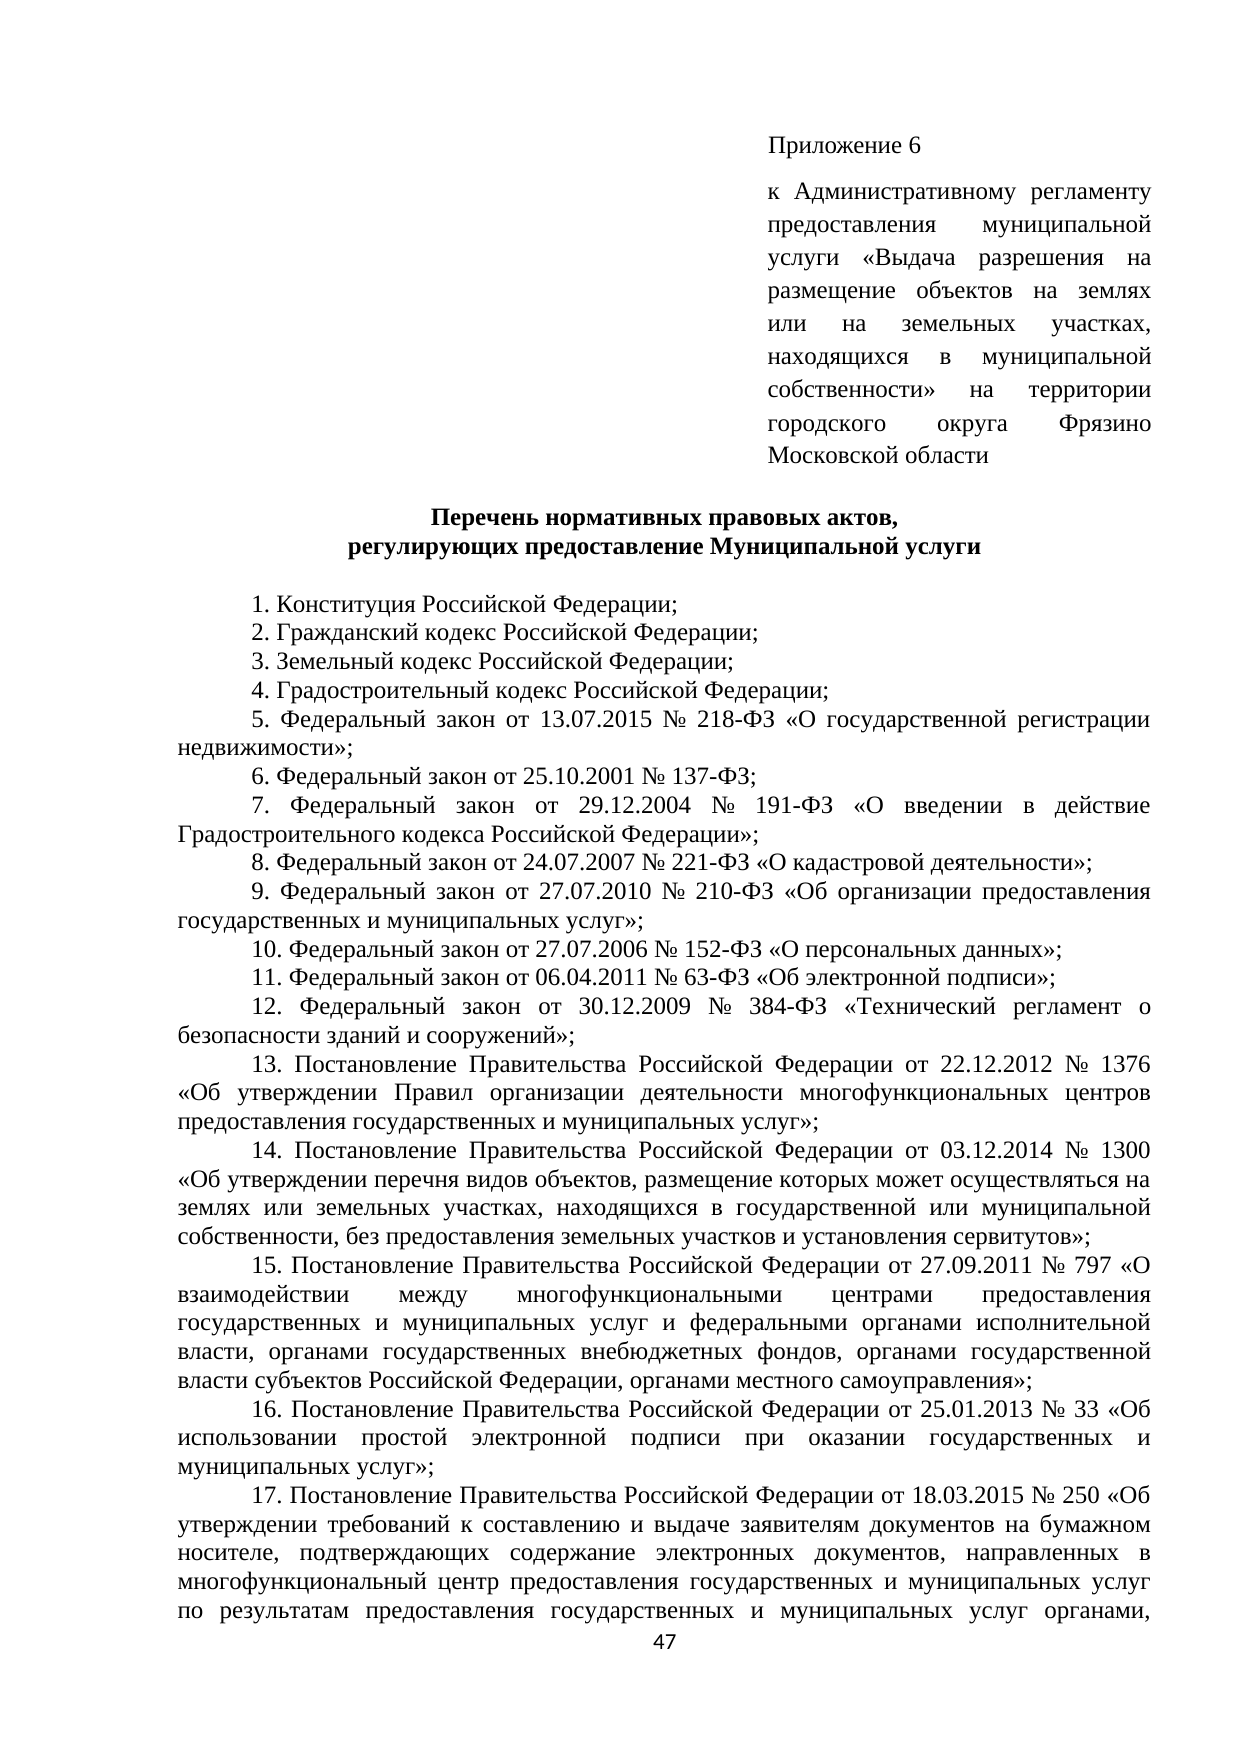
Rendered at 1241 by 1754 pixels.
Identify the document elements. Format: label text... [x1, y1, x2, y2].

text 12. Федеральный закон от 30.12.2009 № 384-ФЗ «Технический регламент о безопасности зданий и сооружений»; [177, 991, 1152, 1049]
subtitle Приложение 6 [768, 131, 1152, 159]
text 16. Постановление Правительства Российской Федерации от 25.01.2013 № 33 «Об использовании простой электронной подписи при оказании государственных и муниципальных услуг»; [177, 1394, 1152, 1480]
text 10. Федеральный закон от 27.07.2006 № 152-ФЗ «О персональных данных»; [177, 934, 1152, 962]
text 8. Федеральный закон от 24.07.2007 № 221-ФЗ «О кадастровой деятельности»; [177, 847, 1152, 876]
text Перечень нормативных правовых актов, [177, 502, 1152, 531]
text к Административному регламенту предоставления муниципальной услуги «Выдача разрешения на размещение объектов на землях или на земельных участках, находящихся в муниципальной собственности» на территории городского округа Фрязино Московской области [767, 176, 1152, 469]
text 3. Земельный кодекс Российской Федерации; [177, 646, 1152, 675]
text регулирующих предоставление Муниципальной услуги [177, 531, 1152, 560]
text 5. Федеральный закон от 13.07.2015 № 218-ФЗ «О государственной регистрации недвижимости»; [177, 704, 1152, 761]
text 4. Градостроительный кодекс Российской Федерации; [177, 675, 1152, 704]
text 15. Постановление Правительства Российской Федерации от 27.09.2011 № 797 «О взаимодействии между многофункциональными центрами предоставления государственных и муниципальных услуг и федеральными органами исполнительной власти, органами государственных внебюджетных фондов, органами государственной власти субъектов Российской Федерации, органами местного самоуправления»; [177, 1250, 1152, 1394]
text 1. Конституция Российской Федерации; [177, 589, 1152, 617]
text 7. Федеральный закон от 29.12.2004 № 191-ФЗ «О введении в действие Градостроительного кодекса Российской Федерации»; [177, 790, 1152, 847]
text 6. Федеральный закон от 25.10.2001 № 137-ФЗ; [177, 761, 1152, 790]
text 13. Постановление Правительства Российской Федерации от 22.12.2012 № 1376 «Об утверждении Правил организации деятельности многофункциональных центров предоставления государственных и муниципальных услуг»; [177, 1049, 1152, 1135]
text 14. Постановление Правительства Российской Федерации от 03.12.2014 № 1300 «Об утверждении перечня видов объектов, размещение которых может осуществляться на землях или земельных участках, находящихся в государственной или муниципальной собственности, без предоставления земельных участков и установления сервитутов»; [177, 1135, 1152, 1250]
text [177, 1480, 1152, 1624]
text 2. Гражданский кодекс Российской Федерации; [177, 617, 1152, 646]
text 9. Федеральный закон от 27.07.2010 № 210-ФЗ «Об организации предоставления государственных и муниципальных услуг»; [177, 876, 1152, 934]
text 11. Федеральный закон от 06.04.2011 № 63-ФЗ «Об электронной подписи»; [177, 962, 1152, 991]
